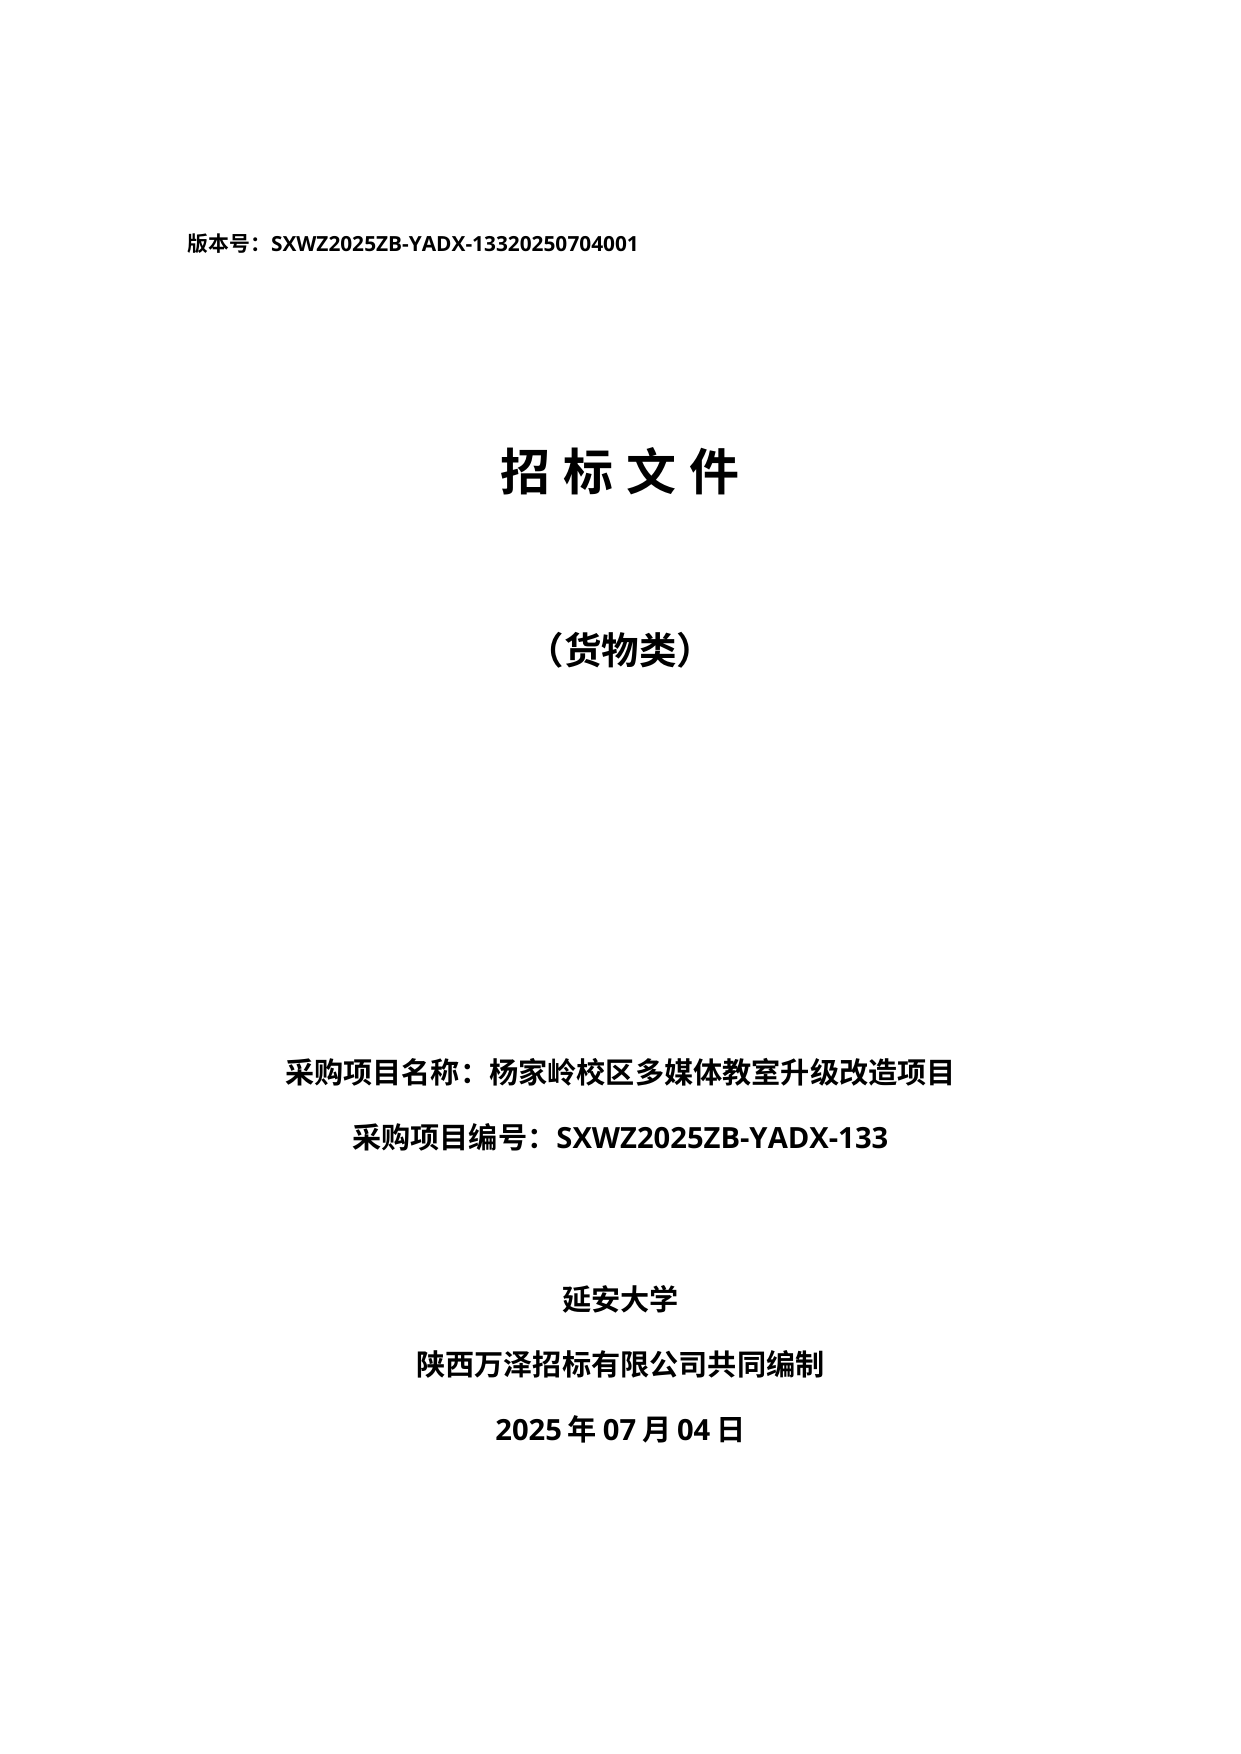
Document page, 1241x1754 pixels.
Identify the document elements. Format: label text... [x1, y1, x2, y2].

text 版本号：SXWZ2025ZB-YADX-13320250704001 [187, 227, 1053, 422]
text （货物类） [187, 617, 1053, 1039]
text 2025年07月04日 [187, 1397, 1053, 1462]
text 采购项目名称：杨家岭校区多媒体教室升级改造项目 [187, 1039, 1053, 1104]
text 采购项目编号：SXWZ2025ZB-YADX-133 [187, 1104, 1053, 1267]
text 延安大学 [187, 1267, 1053, 1332]
text 陕西万泽招标有限公司共同编制 [187, 1332, 1053, 1397]
text 招 标 文 件 [187, 422, 1053, 617]
